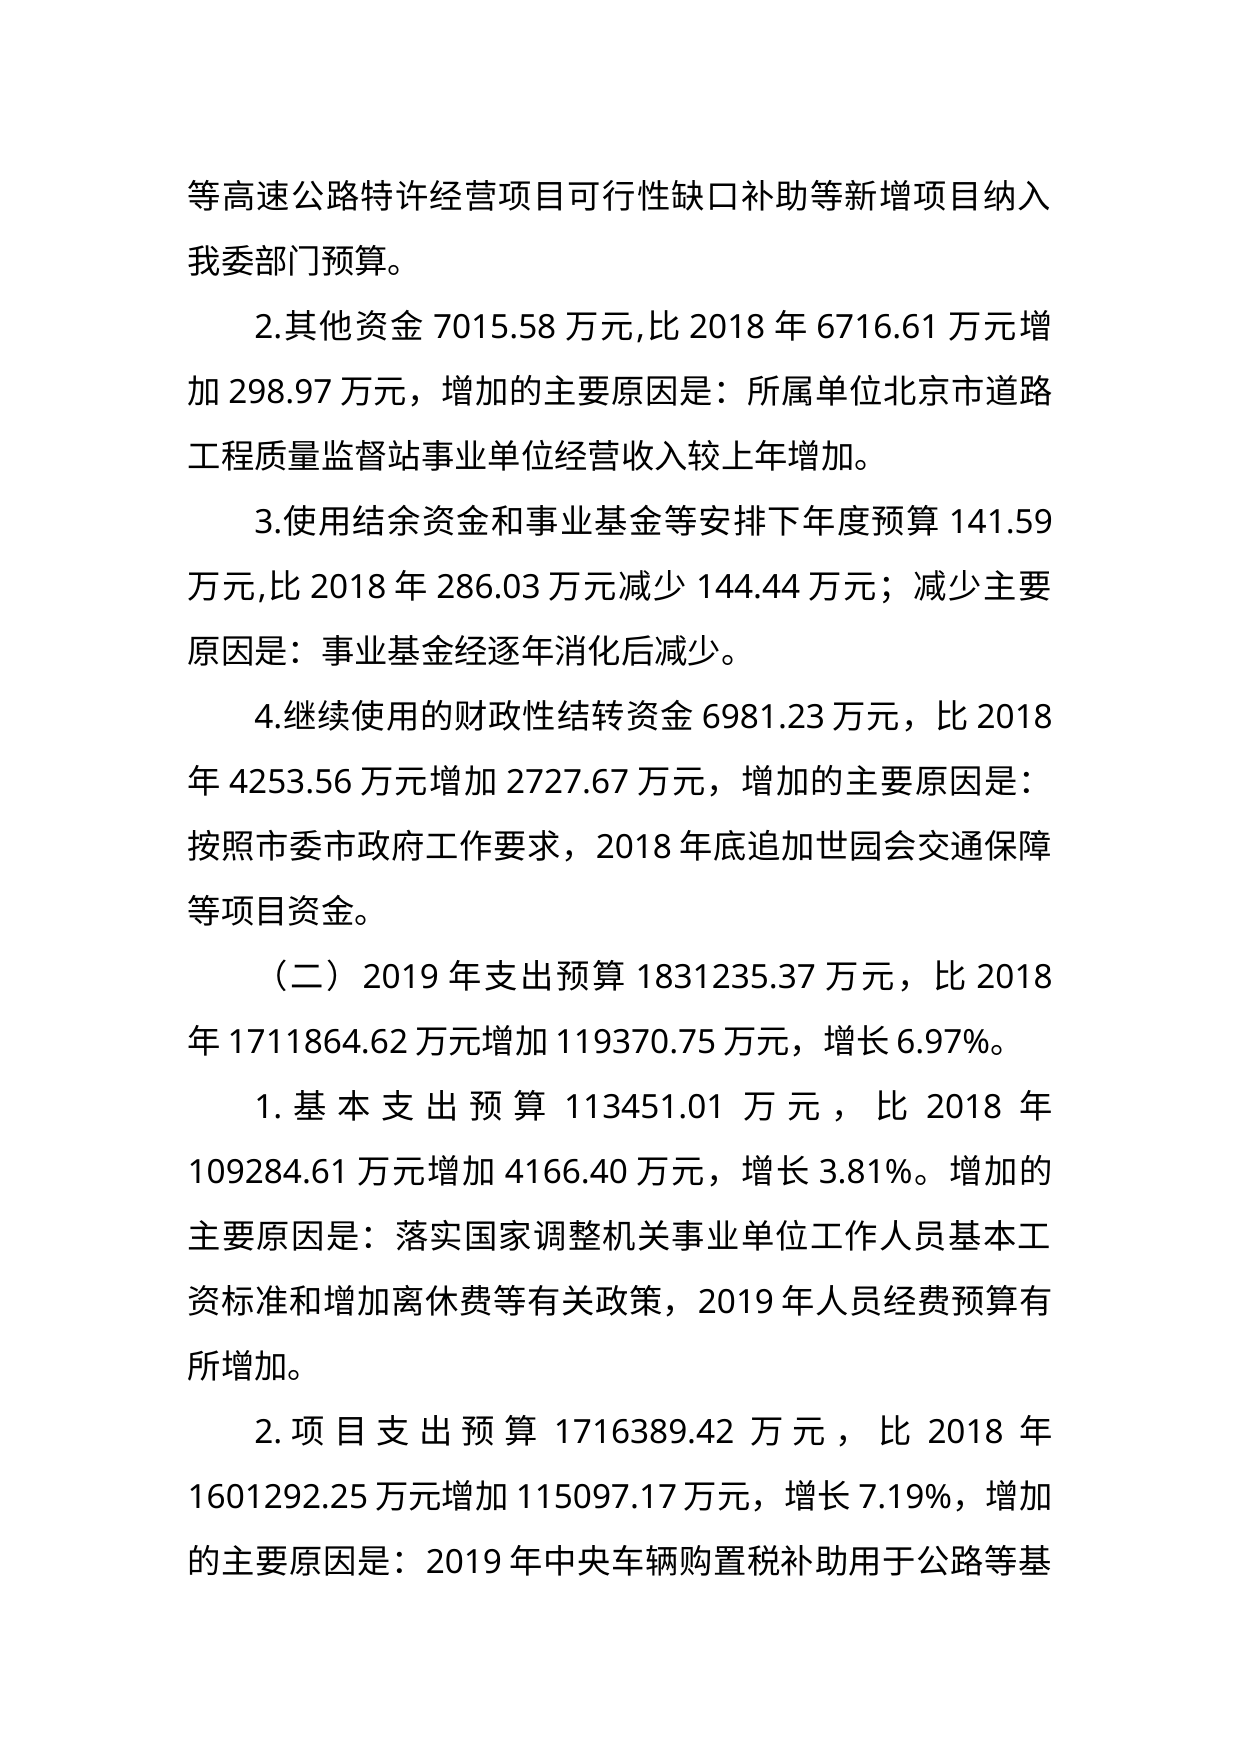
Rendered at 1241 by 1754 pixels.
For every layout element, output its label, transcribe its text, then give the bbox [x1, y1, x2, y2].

text （二）2019年支出预算1831235.37万元，比2018年1711864.62万元增加119370.75万元，增长6.97%。 [187, 942, 1053, 1072]
text 2.其他资金7015.58万元,比2018年6716.61万元增加298.97万元，增加的主要原因是：所属单位北京市道路工程质量监督站事业单位经营收入较上年增加。 [187, 292, 1053, 487]
text 4.继续使用的财政性结转资金6981.23万元，比2018年4253.56万元增加2727.67万元，增加的主要原因是：按照市委市政府工作要求，2018年底追加世园会交通保障等项目资金。 [187, 682, 1053, 942]
text 1.基本支出预算113451.01万元，比2018年109284.61万元增加4166.40万元，增长3.81%。增加的主要原因是：落实国家调整机关事业单位工作人员基本工资标准和增加离休费等有关政策，2019年人员经费预算有所增加。 [187, 1072, 1053, 1397]
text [187, 162, 1053, 292]
text 3.使用结余资金和事业基金等安排下年度预算141.59万元,比2018年286.03万元减少144.44万元；减少主要原因是：事业基金经逐年消化后减少。 [187, 487, 1053, 682]
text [187, 1397, 1053, 1592]
